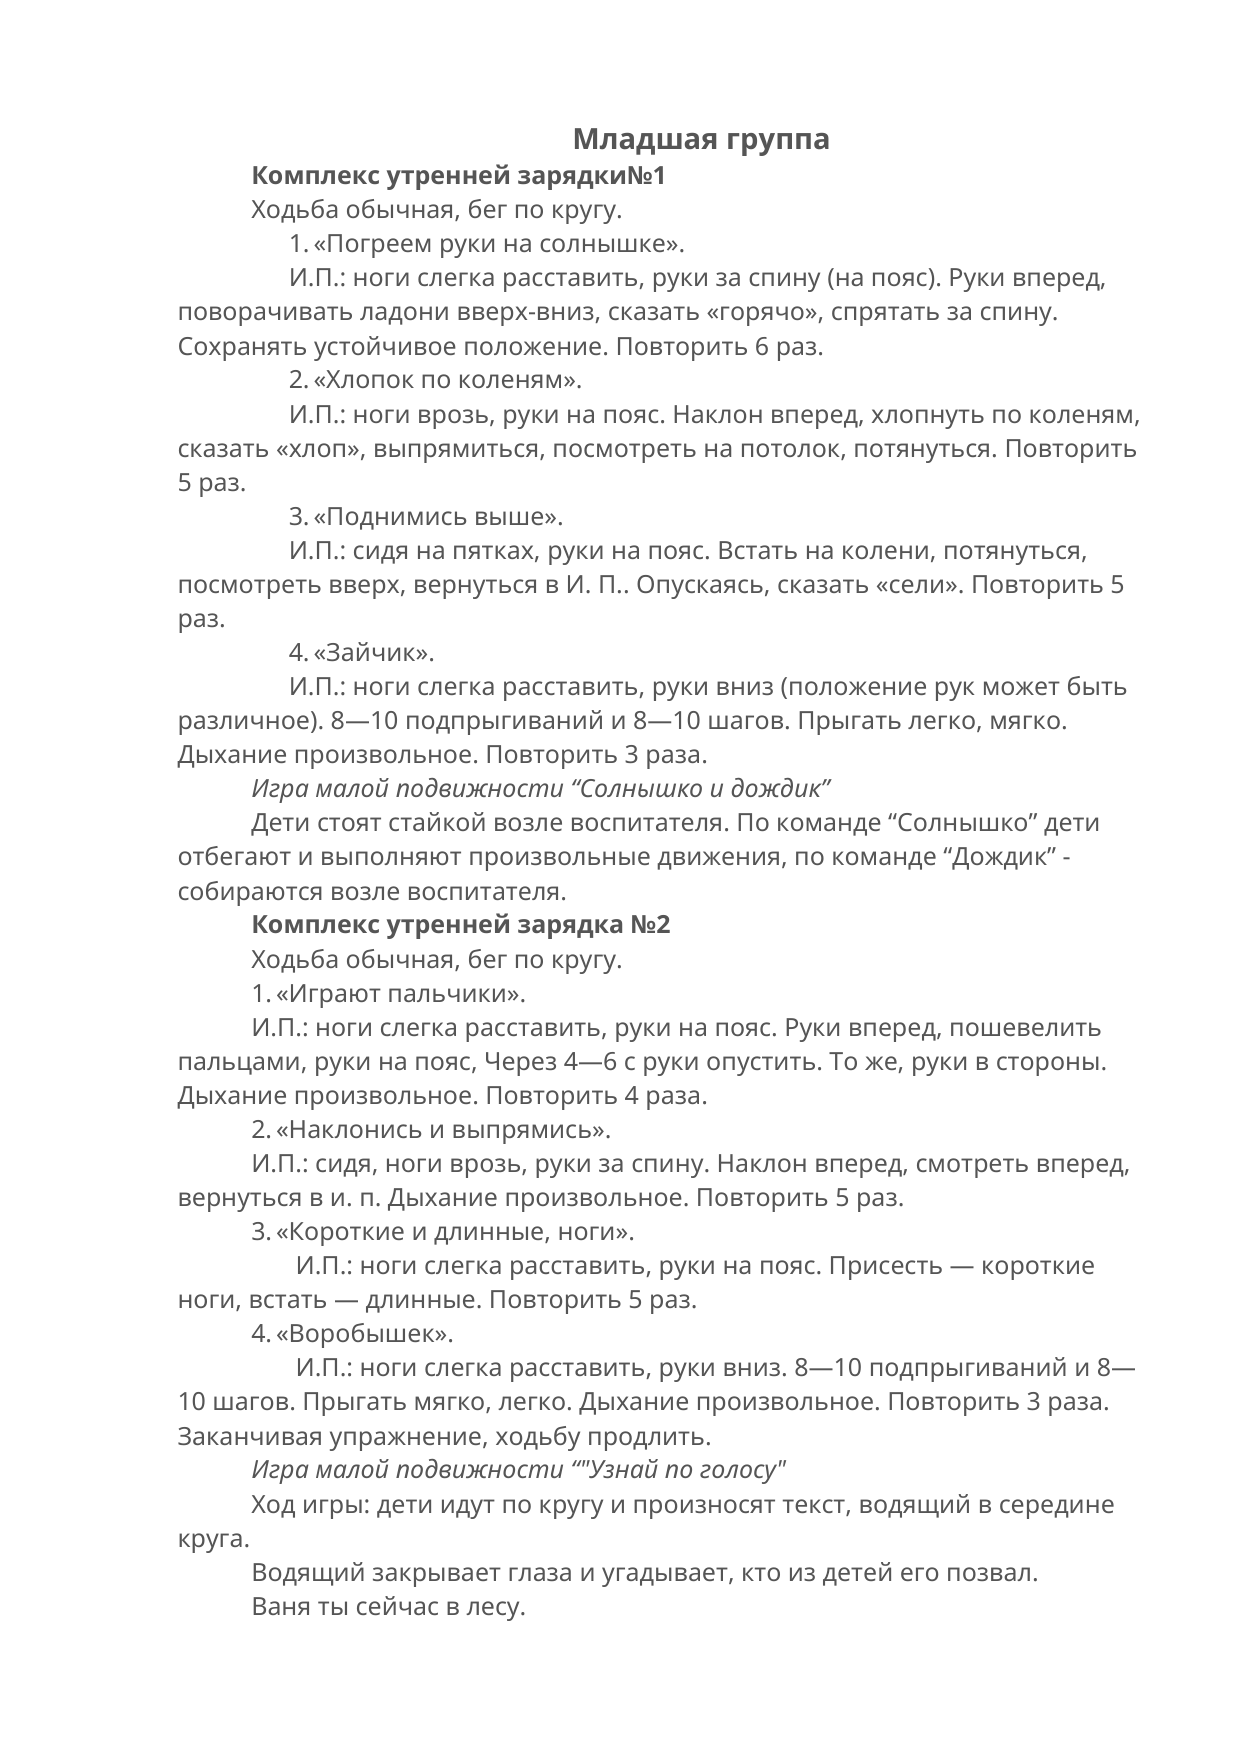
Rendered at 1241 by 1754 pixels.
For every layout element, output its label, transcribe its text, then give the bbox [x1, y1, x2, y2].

text 2. «Хлопок по коленям». [177, 362, 1152, 396]
text 1. «Играют пальчики». [177, 975, 1152, 1009]
text 3. «Короткие и длинные, ноги». [251, 1214, 1152, 1248]
text И.П.: ноги слегка расставить, руки вниз (положение рук может быть различное). 8—10 подпрыгиваний и 8—10 шагов. Прыгать легко, мягко. Дыхание произвольное. Повторить 3 раза. [177, 669, 1152, 771]
text Ваня ты сейчас в лесу. [177, 1588, 1152, 1622]
text 4. «Воробышек». [177, 1316, 1152, 1350]
text Игра малой подвижности “Солнышко и дождик” [177, 771, 1152, 805]
text Ходьба обычная, бег по кругу. [177, 192, 1152, 226]
text И.П.: ноги врозь, руки на пояс. Наклон вперед, хлопнуть по коленям, сказать «хлоп», выпрямиться, посмотреть на потолок, потянуться. Повторить 5 раз. [177, 396, 1152, 498]
text Комплекс утренней зарядки№1 [177, 158, 1152, 192]
text 3. «Поднимись выше». [177, 498, 1152, 532]
text И.П.: сидя на пятках, руки на пояс. Встать на колени, потянуться, посмотреть вверх, вернуться в И. П.. Опускаясь, сказать «сели». Повторить 5 раз. [177, 532, 1152, 635]
text И.П.: ноги слегка расставить, руки вниз. 8—10 подпрыгиваний и 8—10 шагов. Прыгать мягко, легко. Дыхание произвольное. Повторить 3 раза. Заканчивая упражнение, ходьбу продлить. [177, 1350, 1152, 1452]
text Комплекс утренней зарядка №2 [177, 907, 1152, 941]
text 4. «Зайчик». [177, 635, 1152, 669]
text Дети стоят стайкой возле воспитателя. По команде “Солнышко” дети отбегают и выполняют произвольные движения, по команде “Дождик” - собираются возле воспитателя. [177, 805, 1152, 907]
text Водящий закрывает глаза и угадывает, кто из детей его позвал. [177, 1554, 1152, 1588]
text Ходьба обычная, бег по кругу. [177, 941, 1152, 975]
text 1. «Погреем руки на солнышке». [288, 226, 1152, 260]
text Игра малой подвижности “"Узнай по голосу" [177, 1452, 1152, 1486]
text И.П.: ноги слегка расставить, руки на пояс. Присесть — короткие ноги, встать — длинные. Повторить 5 раз. [177, 1248, 1152, 1316]
text И.П.: сидя, ноги врозь, руки за спину. Наклон вперед, смотреть вперед, вернуться в и. п. Дыхание произвольное. Повторить 5 раз. [177, 1146, 1152, 1214]
text И.П.: ноги слегка расставить, руки за спину (на пояс). Руки вперед, поворачивать ладони вверх-вниз, сказать «горячо», спрятать за спину. Сохранять устойчивое положение. Повторить 6 раз. [177, 260, 1152, 362]
text И.П.: ноги слегка расставить, руки на пояс. Руки вперед, пошевелить пальцами, руки на пояс, Через 4—6 с руки опустить. То же, руки в стороны. Дыхание произвольное. Повторить 4 раза. [177, 1009, 1152, 1112]
text Ход игры: дети идут по кругу и произносят текст, водящий в середине круга. [177, 1486, 1152, 1554]
text Младшая группа [177, 118, 1152, 158]
text 2. «Наклонись и выпрямись». [251, 1112, 1152, 1146]
